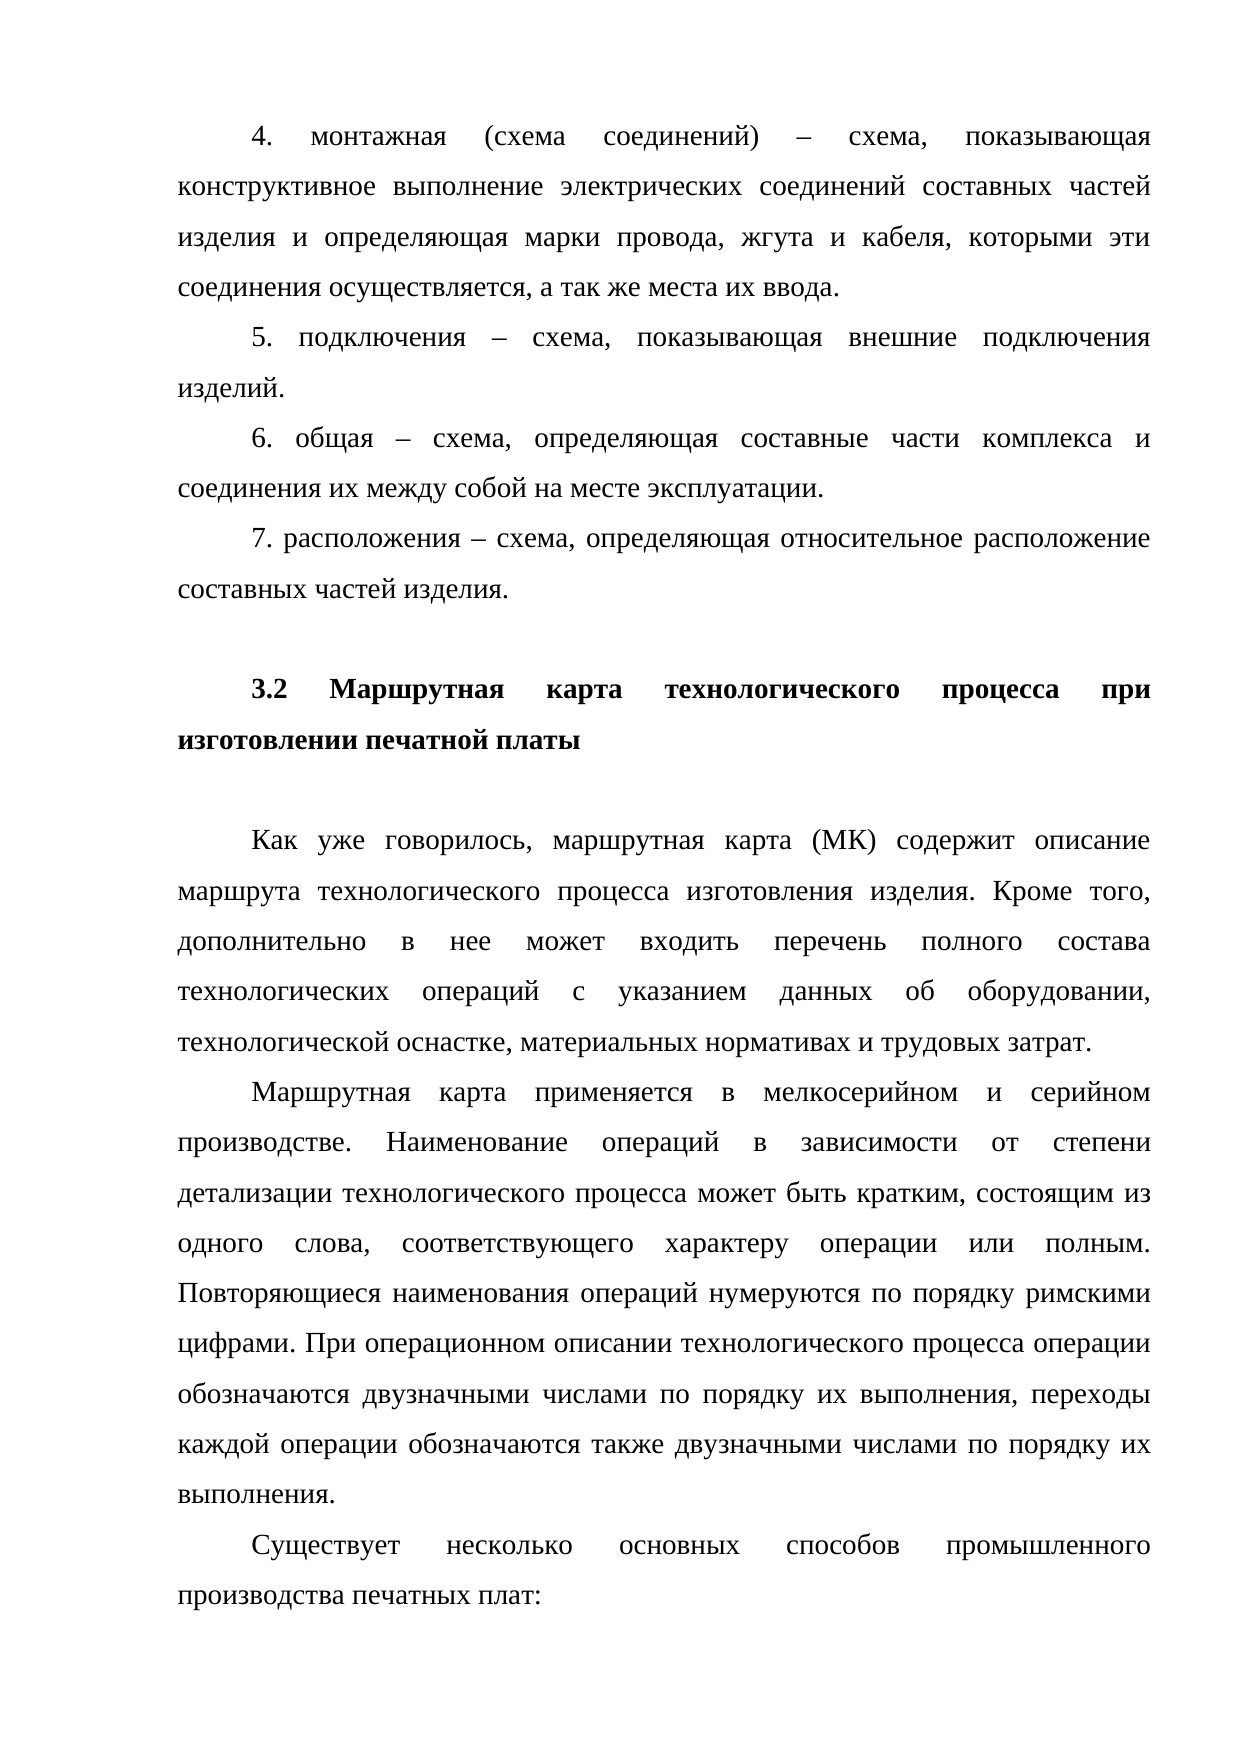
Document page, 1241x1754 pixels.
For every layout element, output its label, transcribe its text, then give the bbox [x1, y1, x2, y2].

text Как уже говорилось, маршрутная карта (МК) содержит описание маршрута технологического процесса изготовления изделия. Кроме того, дополнительно в нее может входить перечень полного состава технологических операций с указанием данных об оборудовании, технологической оснастке, материальных нормативах и трудовых затрат. [177, 822, 1152, 1057]
text Маршрутная карта применяется в мелкосерийном и серийном производстве. Наименование операций в зависимости от степени детализации технологического процесса может быть кратким, состоящим из одного слова, соответствующего характеру операции или полным. Повторяющиеся наименования операций нумеруются по порядку римскими цифрами. При операционном описании технологического процесса операции обозначаются двузначными числами по порядку их выполнения, переходы каждой операции обозначаются также двузначными числами по порядку их выполнения. [177, 1074, 1152, 1510]
text 4. монтажная (схема соединений) – схема, показывающая конструктивное выполнение электрических соединений составных частей изделия и определяющая марки провода, жгута и кабеля, которыми эти соединения осуществляется, а так же места их ввода. [177, 118, 1152, 303]
text Существует несколько основных способов промышленного производства печатных плат: [177, 1527, 1152, 1611]
text 6. общая – схема, определяющая составные части комплекса и соединения их между собой на месте эксплуатации. [177, 420, 1152, 504]
text 5. подключения – схема, показывающая внешние подключения изделий. [177, 319, 1152, 403]
text 3.2 Маршрутная карта технологического процесса при изготовлении печатной платы [177, 672, 1152, 755]
text 7. расположения – схема, определяющая относительное расположение составных частей изделия. [177, 521, 1152, 604]
